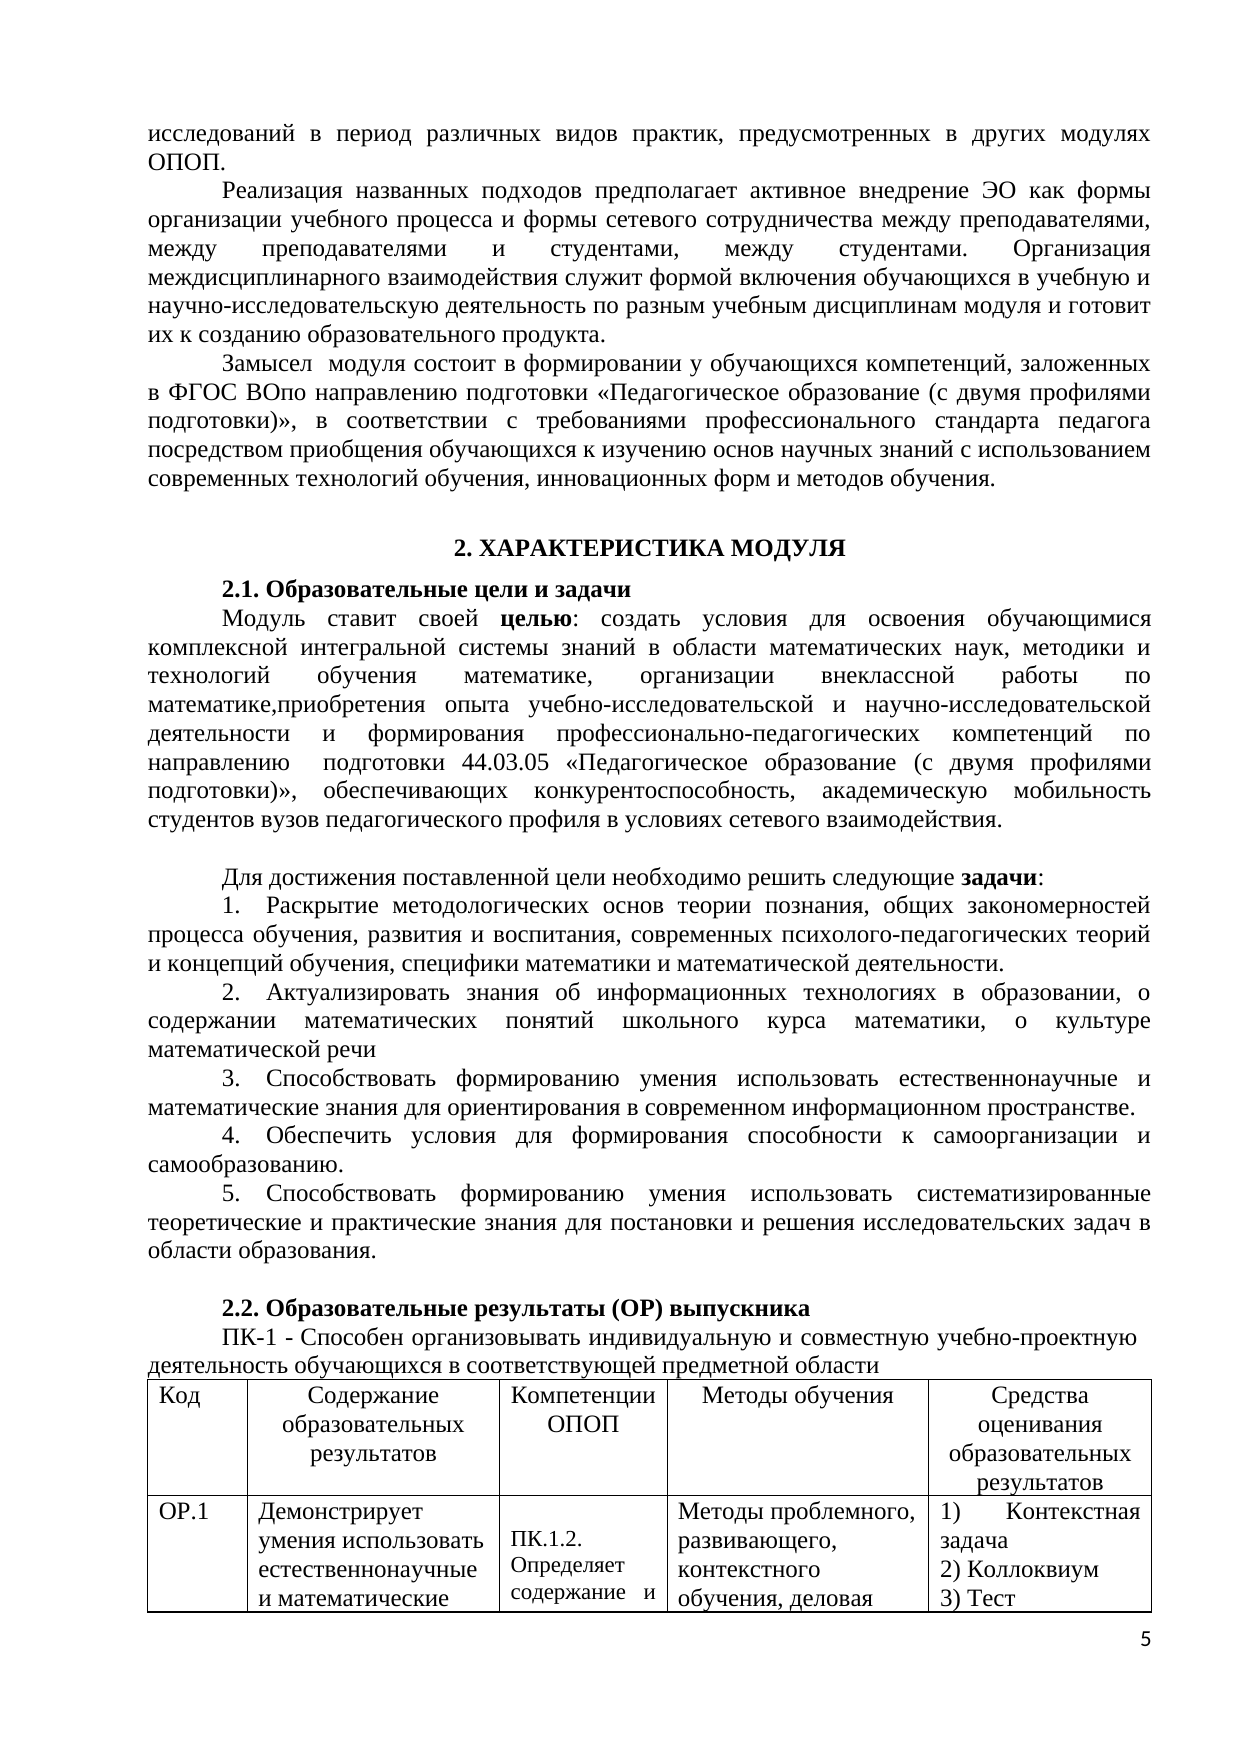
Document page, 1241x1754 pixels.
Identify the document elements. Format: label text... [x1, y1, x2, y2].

list Раскрытие методологических основ теории познания, общих закономерностей процесса обучения, развития и воспитания, современных психолого-педагогических теорий и концепций обучения, специфики математики и математической деятельности. [148, 891, 1152, 977]
list Актуализировать знания об информационных технологиях в образовании, о содержании математических понятий школьного курса математики, о культуре математической речи [148, 977, 1152, 1063]
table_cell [500, 1496, 667, 1611]
table_header Компетенции ОПОП [500, 1380, 667, 1495]
list Способствовать формированию умения использовать систематизированные теоретические и практические знания для постановки и решения исследовательских задач в области образования. [148, 1178, 1152, 1264]
text 2. ХАРАКТЕРИСТИКА МОДУЛЯ [148, 533, 1152, 562]
table_header Средства оценивания образовательных результатов [929, 1380, 1151, 1495]
text Модуль ставит своей целью: создать условия для освоения обучающимися комплексной интегральной системы знаний в области математических наук, методики и технологий обучения математике, организации внеклассной работы по математике,приобретения опыта учебно-исследовательской и научно-исследовательской деятельности и формирования профессионально-педагогических компетенций по направлению подготовки 44.03.05 «Педагогическое образование (с двумя профилями подготовки)», обеспечивающих конкурентоспособность, академическую мобильность студентов вузов педагогического профиля в условиях сетевого взаимодействия. [148, 603, 1152, 833]
text Реализация названных подходов предполагает активное внедрение ЭО как формы организации учебного процесса и формы сетевого сотрудничества между преподавателями, между преподавателями и студентами, между студентами. Организация междисциплинарного взаимодействия служит формой включения обучающихся в учебную и научно-исследовательскую деятельность по разным учебным дисциплинам модуля и готовит их к созданию образовательного продукта. [148, 176, 1152, 348]
text 2.1. Образовательные цели и задачи [148, 574, 1152, 603]
table_header Методы обучения [668, 1380, 928, 1495]
text 2.2. Образовательные результаты (ОР) выпускника [148, 1293, 1138, 1322]
list Обеспечить условия для формирования способности к самоорганизации и самообразованию. [148, 1121, 1152, 1178]
table_header Содержание образовательных результатов [248, 1380, 499, 1495]
table_cell ОР.1 [148, 1496, 247, 1611]
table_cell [929, 1496, 1151, 1611]
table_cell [668, 1496, 928, 1611]
text Замысел модуля состоит в формировании у обучающихся компетенций, заложенных в ФГОС ВОпо направлению подготовки «Педагогическое образование (с двумя профилями подготовки)», в соответствии с требованиями профессионального стандарта педагога посредством приобщения обучающихся к изучению основ научных знаний с использованием современных технологий обучения, инновационных форм и методов обучения. [148, 348, 1152, 492]
list Способствовать формированию умения использовать естественнонаучные и математические знания для ориентирования в современном информационном пространстве. [148, 1063, 1152, 1121]
table_header Код [148, 1380, 247, 1495]
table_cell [248, 1496, 499, 1611]
text Для достижения поставленной цели необходимо решить следующие задачи: [148, 862, 1152, 891]
text ПК-1 - Способен организовывать индивидуальную и совместную учебно-проектную деятельность обучающихся в соответствующей предметной области [148, 1322, 1138, 1379]
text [148, 118, 1152, 176]
